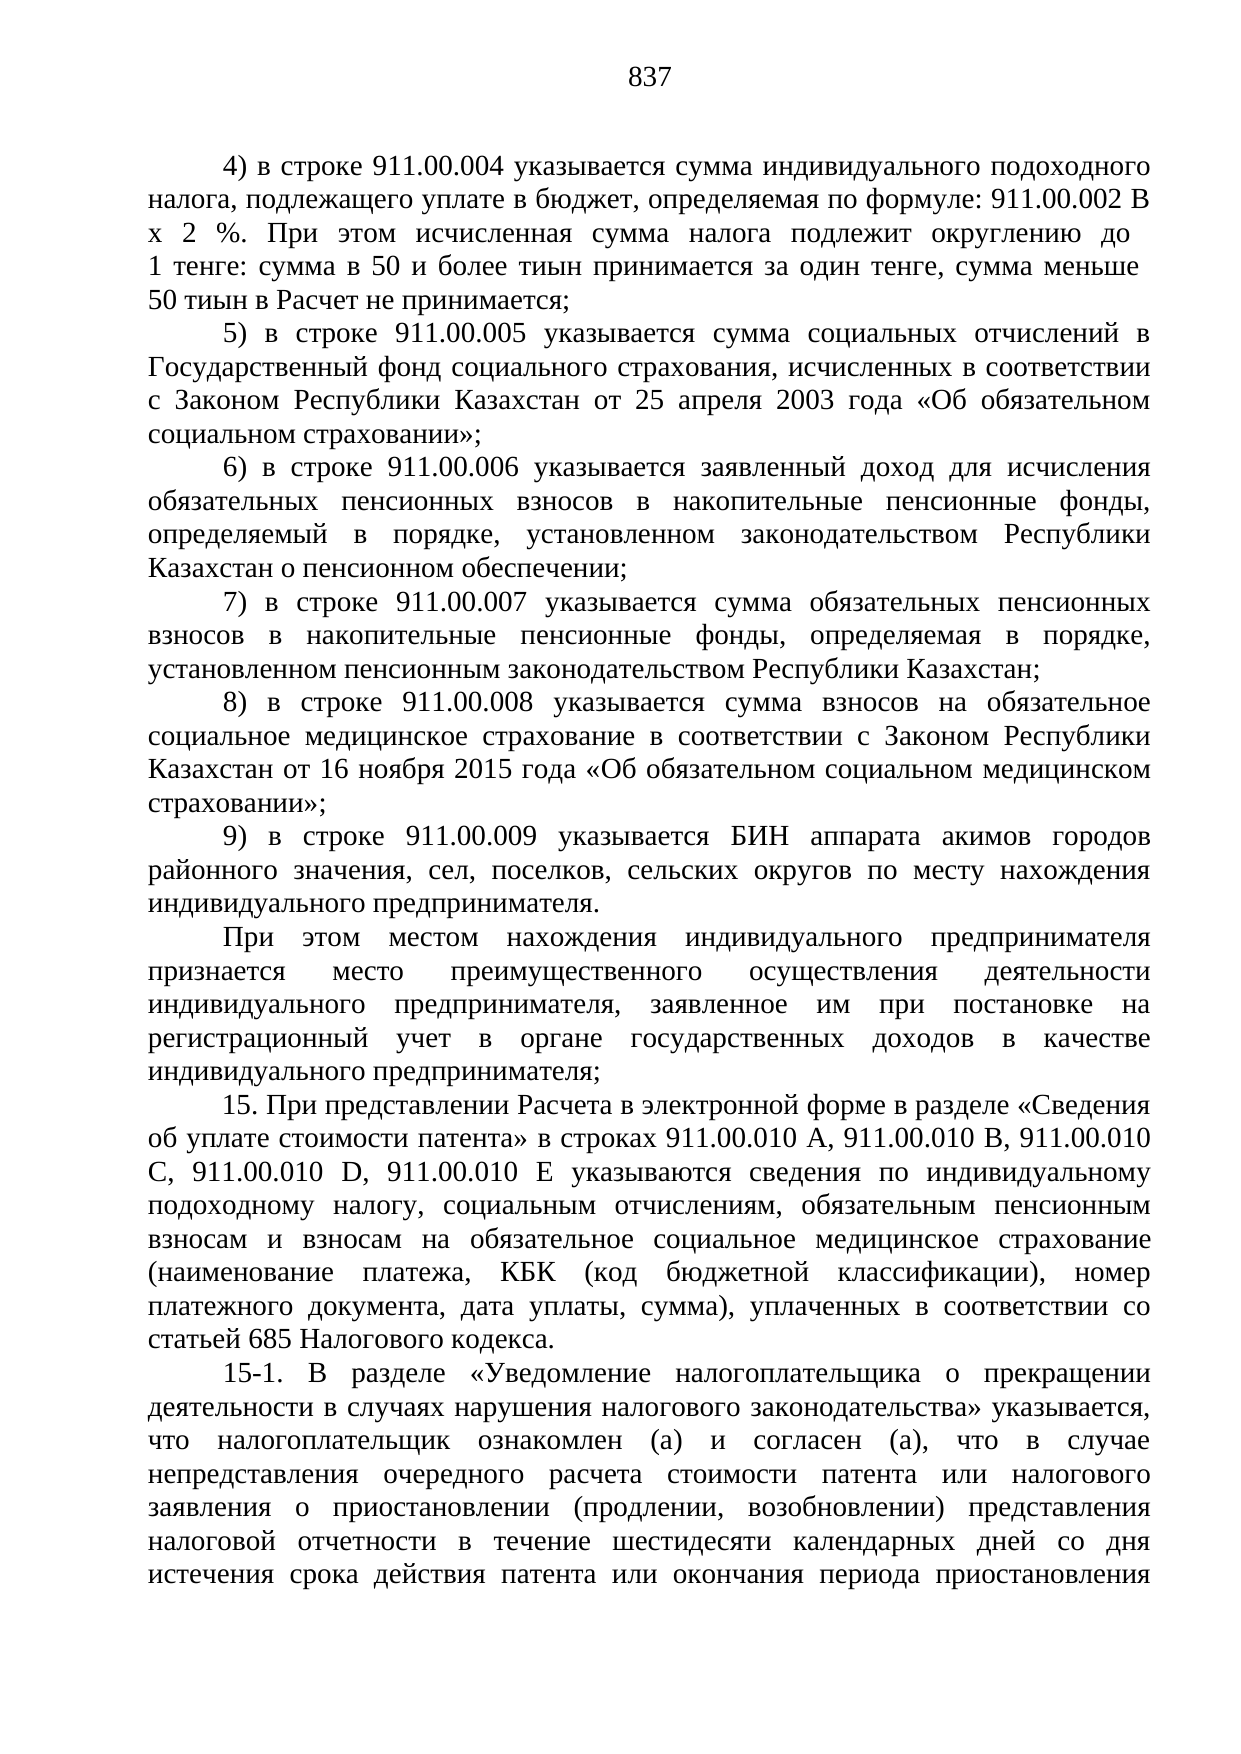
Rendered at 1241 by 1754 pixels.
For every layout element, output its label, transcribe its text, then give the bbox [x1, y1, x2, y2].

text 7) в строке 911.00.007 указывается сумма обязательных пенсионных взносов в накопительные пенсионные фонды, определяемая в порядке, установленном пенсионным законодательством Республики Казахстан; [148, 584, 1152, 684]
text При этом местом нахождения индивидуального предпринимателя признается место преимущественного осуществления деятельности индивидуального предпринимателя, заявленное им при постановке на регистрационный учет в органе государственных доходов в качестве индивидуального предпринимателя; [148, 919, 1152, 1087]
list При представлении Расчета в электронной форме в разделе «Сведения об уплате стоимости патента» в строках 911.00.010 А, 911.00.010 В, 911.00.010 С, 911.00.010 D, 911.00.010 Е указываются сведения по индивидуальному подоходному налогу, социальным отчислениям, обязательным пенсионным взносам и взносам на обязательное социальное медицинское страхование (наименование платежа, КБК (код бюджетной классификации), номер платежного документа, дата уплаты, сумма), уплаченных в соответствии со статьей 685 Налогового кодекса. [148, 1087, 1152, 1355]
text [148, 1355, 1152, 1590]
text 8) в строке 911.00.008 указывается сумма взносов на обязательное социальное медицинское страхование в соответствии с Законом Республики Казахстан от 16 ноября 2015 года «Об обязательном социальном медицинском страховании»; [148, 684, 1152, 818]
text 6) в строке 911.00.006 указывается заявленный доход для исчисления обязательных пенсионных взносов в накопительные пенсионные фонды, определяемый в порядке, установленном законодательством Республики Казахстан о пенсионном обеспечении; [148, 449, 1152, 584]
text 9) в строке 911.00.009 указывается БИН аппарата акимов городов районного значения, сел, поселков, сельских округов по месту нахождения индивидуального предпринимателя. [148, 818, 1152, 919]
text 4) в строке 911.00.004 указывается сумма индивидуального подоходного налога, подлежащего уплате в бюджет, определяемая по формуле: 911.00.002 В х 2 %. При этом исчисленная сумма налога подлежит округлению до 1 тенге: сумма в 50 и более тиын принимается за один тенге, сумма меньше 50 тиын в Расчет не принимается; [148, 148, 1152, 315]
text 5) в строке 911.00.005 указывается сумма социальных отчислений в Государственный фонд социального страхования, исчисленных в соответствии с Законом Республики Казахстан от 25 апреля 2003 года «Об обязательном социальном страховании»; [148, 315, 1152, 449]
